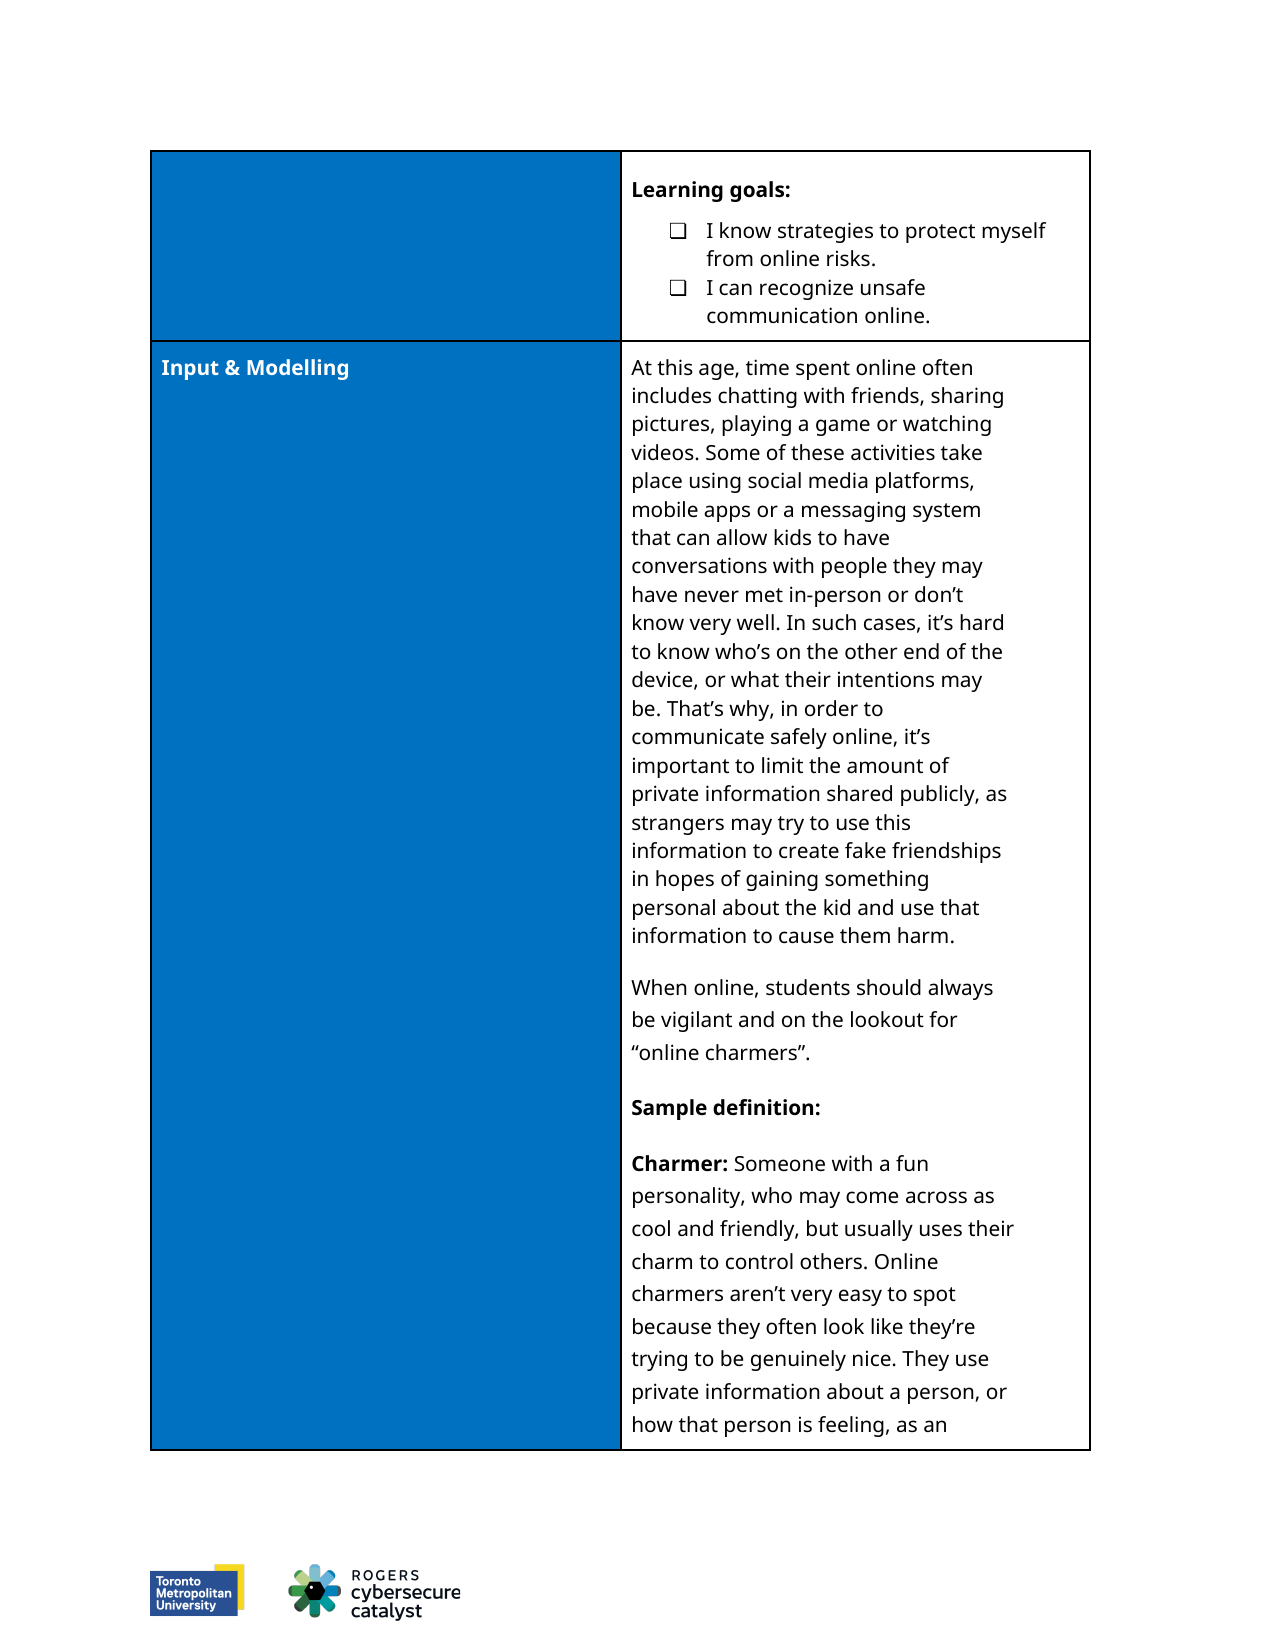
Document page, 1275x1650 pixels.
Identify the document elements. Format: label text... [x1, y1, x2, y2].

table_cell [622, 342, 1089, 1449]
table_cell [622, 152, 1089, 340]
picture [150, 1564, 461, 1621]
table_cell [152, 152, 620, 340]
table_cell Input & Modelling [152, 342, 620, 1449]
